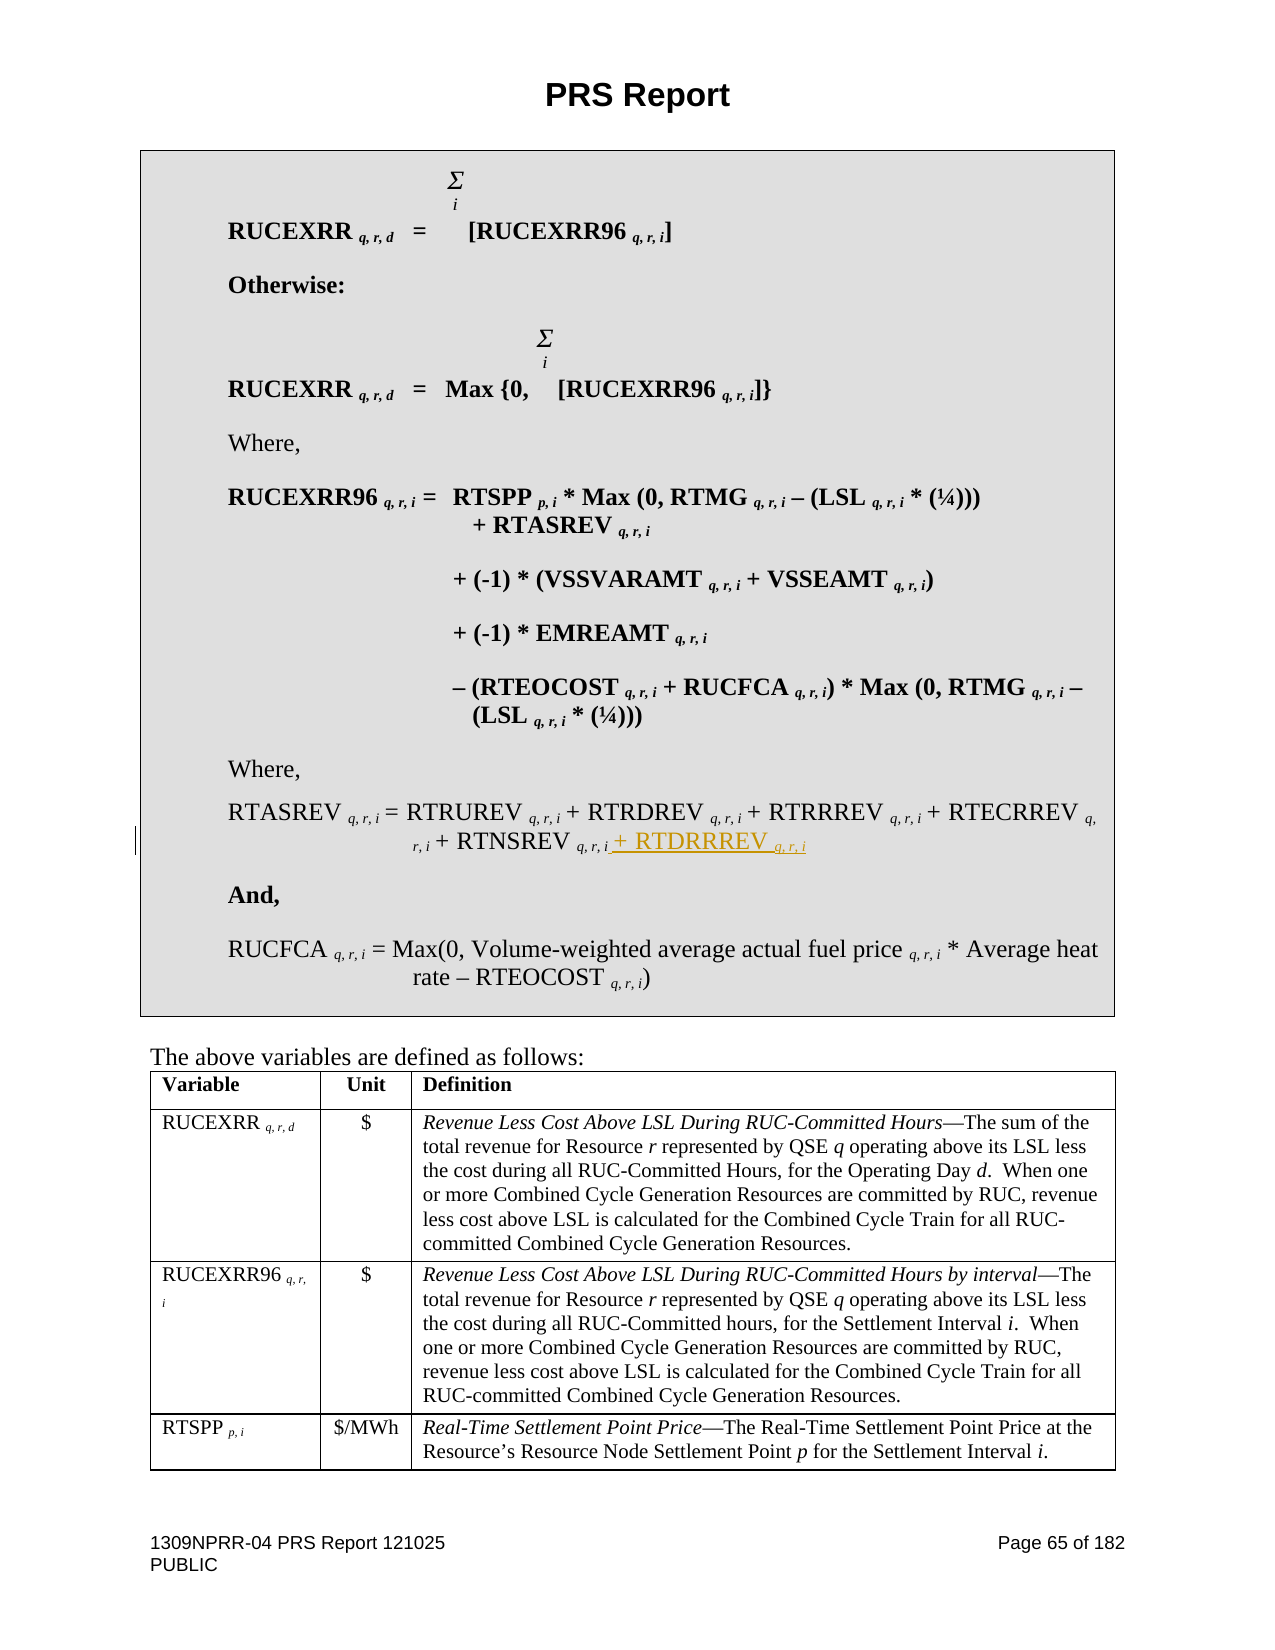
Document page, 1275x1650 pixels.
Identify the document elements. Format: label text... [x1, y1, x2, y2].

text The above variables are defined as follows: [150, 1042, 1125, 1071]
table_cell Real-Time Settlement Point Price—The Real-Time Settlement Point Price at the Resource’s Resource Node Settlement Point p for the Settlement Interval i. [412, 1415, 1115, 1469]
table_cell $ [321, 1262, 411, 1413]
table_cell $/MWh [321, 1415, 411, 1469]
table_cell RTSPP p, i [151, 1415, 320, 1469]
table_header Variable [151, 1072, 320, 1109]
table_cell Revenue Less Cost Above LSL During RUC-Committed Hours by interval—The total revenue for Resource r represented by QSE q operating above its LSL less the cost during all RUC-Committed hours, for the Settlement Interval i. When one or more Combined Cycle Generation Resources are committed by RUC, revenue less cost above LSL is calculated for the Combined Cycle Train for all RUC-committed Combined Cycle Generation Resources. [412, 1262, 1115, 1413]
table_header Unit [321, 1072, 411, 1109]
table_header Definition [412, 1072, 1115, 1109]
table_cell Revenue Less Cost Above LSL During RUC-Committed Hours—The sum of the total revenue for Resource r represented by QSE q operating above its LSL less the cost during all RUC-Committed Hours, for the Operating Day d. When one or more Combined Cycle Generation Resources are committed by RUC, revenue less cost above LSL is calculated for the Combined Cycle Train for all RUC-committed Combined Cycle Generation Resources. [412, 1110, 1115, 1261]
table_cell $ [321, 1110, 411, 1261]
table_cell RUCEXRR q, r, d [151, 1110, 320, 1261]
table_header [141, 151, 1114, 1016]
table_cell RUCEXRR96 q, r, i [151, 1262, 320, 1413]
